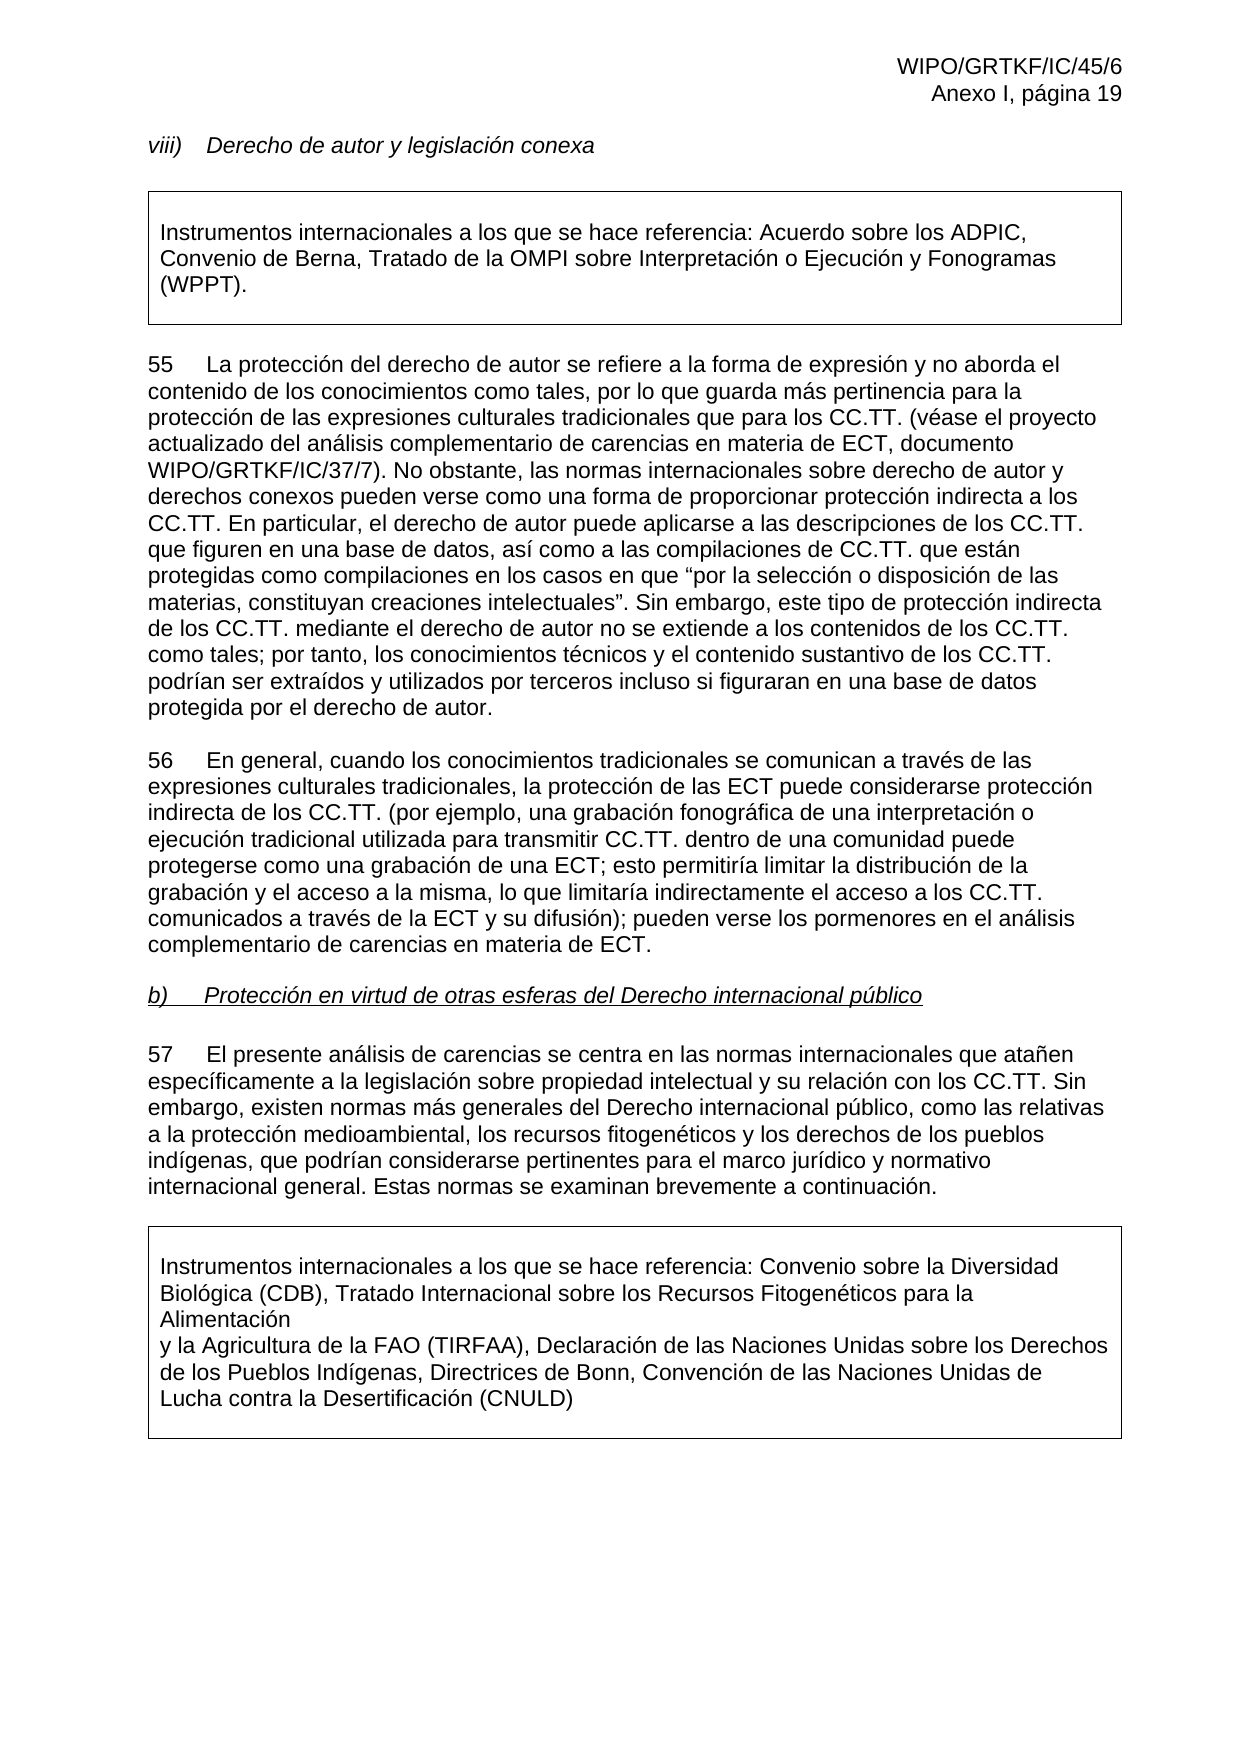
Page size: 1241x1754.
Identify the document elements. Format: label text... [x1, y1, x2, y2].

subtitle b) Protección en virtud de otras esferas del Derecho internacional público [148, 982, 1122, 1009]
table_header Instrumentos internacionales a los que se hace referencia: Acuerdo sobre los ADPIC, Convenio de Berna, Tratado de la OMPI sobre Interpretación o Ejecución y Fonogramas (WPPT). [149, 192, 1121, 324]
text La protección del derecho de autor se refiere a la forma de expresión y no aborda el contenido de los conocimientos como tales, por lo que guarda más pertinencia para la protección de las expresiones culturales tradicionales que para los CC.TT. (véase el proyecto actualizado del análisis complementario de carencias en materia de ECT, documento WIPO/GRTKF/IC/37/7). No obstante, las normas internacionales sobre derecho de autor y derechos conexos pueden verse como una forma de proporcionar protección indirecta a los CC.TT. En particular, el derecho de autor puede aplicarse a las descripciones de los CC.TT. que figuren en una base de datos, así como a las compilaciones de CC.TT. que están protegidas como compilaciones en los casos en que “por la selección o disposición de las materias, constituyan creaciones intelectuales”. Sin embargo, este tipo de protección indirecta de los CC.TT. mediante el derecho de autor no se extiende a los contenidos de los CC.TT. como tales; por tanto, los conocimientos técnicos y el contenido sustantivo de los CC.TT. podrían ser extraídos y utilizados por terceros incluso si figuraran en una base de datos protegida por el derecho de autor. [148, 351, 1122, 720]
subtitle viii) Derecho de autor y legislación conexa [148, 132, 1122, 158]
text El presente análisis de carencias se centra en las normas internacionales que atañen específicamente a la legislación sobre propiedad intelectual y su relación con los CC.TT. Sin embargo, existen normas más generales del Derecho internacional público, como las relativas a la protección medioambiental, los recursos fitogenéticos y los derechos de los pueblos indígenas, que podrían considerarse pertinentes para el marco jurídico y normativo internacional general. Estas normas se examinan brevemente a continuación. [148, 1041, 1122, 1199]
table_header Instrumentos internacionales a los que se hace referencia: Convenio sobre la Diversidad Biológica (CDB), Tratado Internacional sobre los Recursos Fitogenéticos para la Alimentación y la Agricultura de la FAO (TIRFAA), Declaración de las Naciones Unidas sobre los Derechos de los Pueblos Indígenas, Directrices de Bonn, Convención de las Naciones Unidas de Lucha contra la Desertificación (CNULD) [149, 1227, 1121, 1438]
text En general, cuando los conocimientos tradicionales se comunican a través de las expresiones culturales tradicionales, la protección de las ECT puede considerarse protección indirecta de los CC.TT. (por ejemplo, una grabación fonográfica de una interpretación o ejecución tradicional utilizada para transmitir CC.TT. dentro de una comunidad puede protegerse como una grabación de una ECT; esto permitiría limitar la distribución de la grabación y el acceso a la misma, lo que limitaría indirectamente el acceso a los CC.TT. comunicados a través de la ECT y su difusión); pueden verse los pormenores en el análisis complementario de carencias en materia de ECT. [148, 747, 1122, 957]
